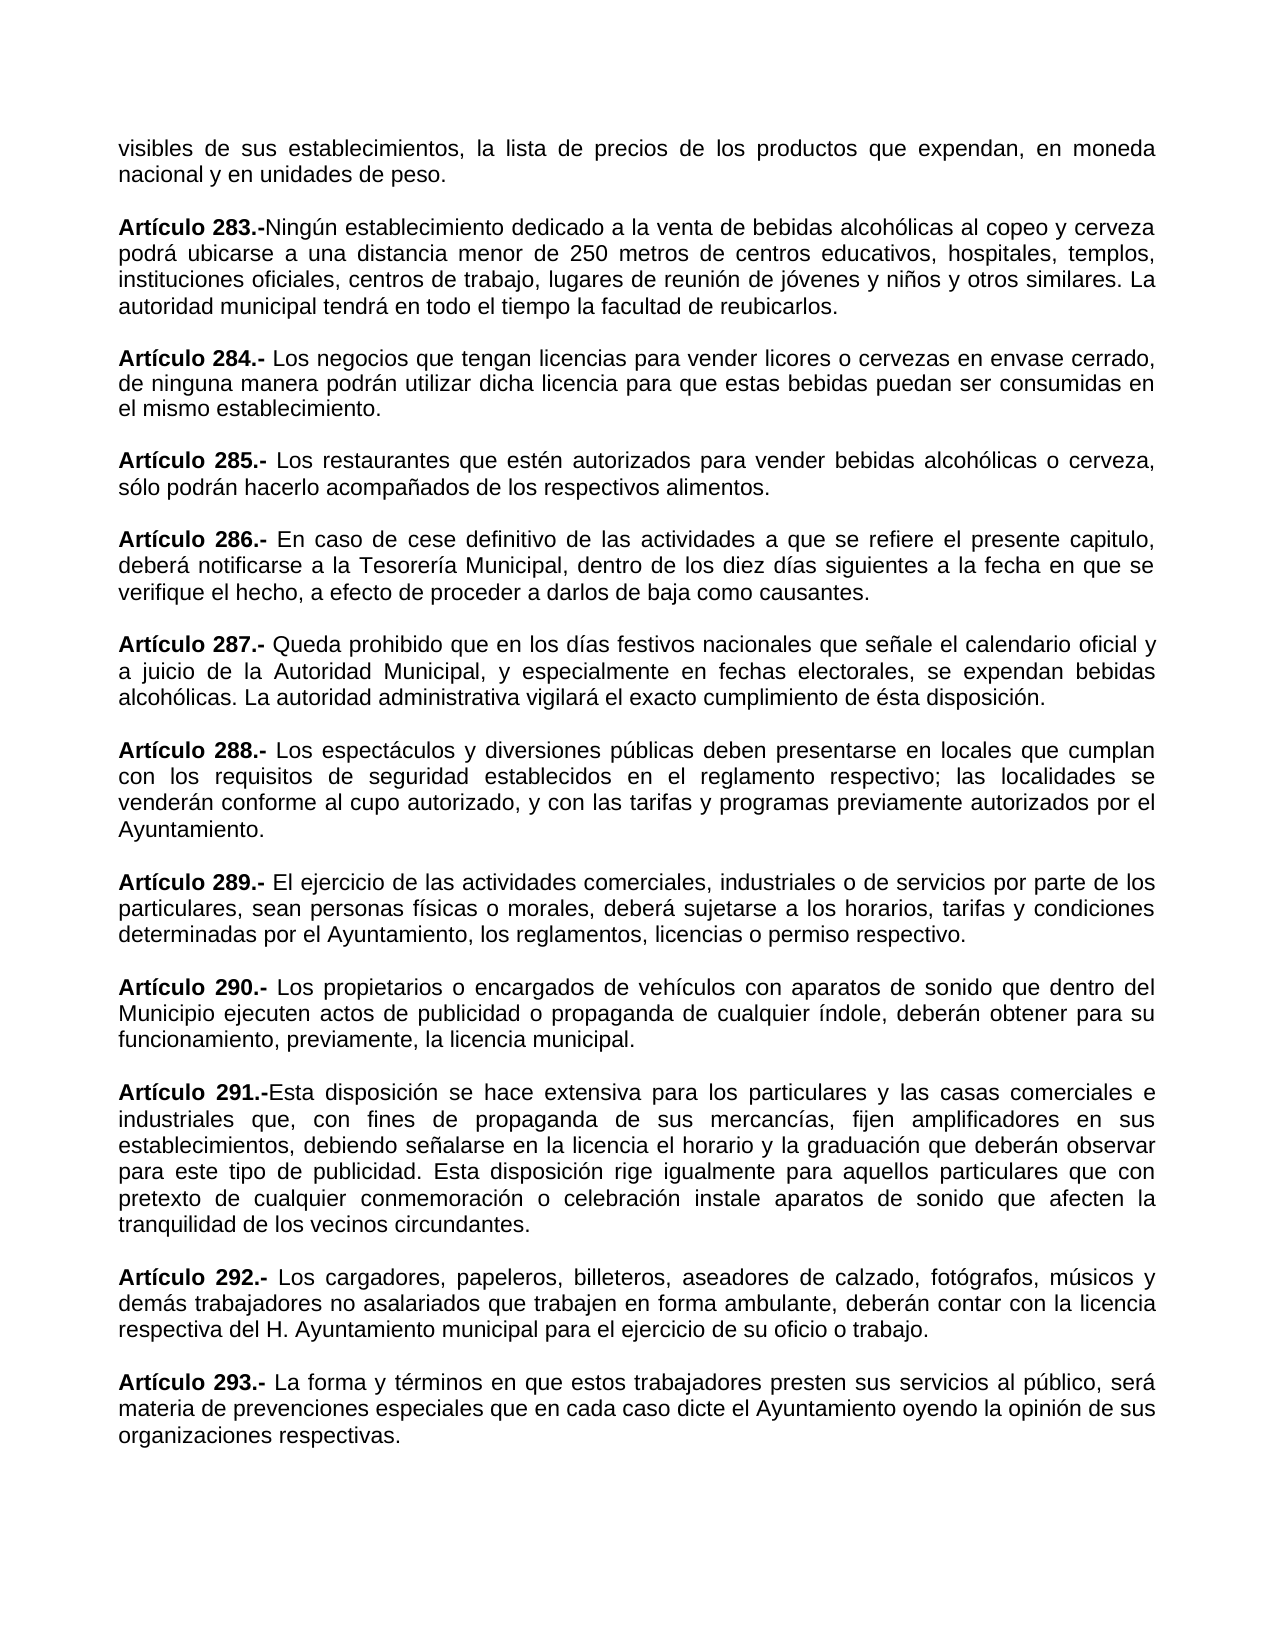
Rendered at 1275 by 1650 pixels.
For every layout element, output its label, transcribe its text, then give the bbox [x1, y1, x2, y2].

text Artículo 292.- Los cargadores, papeleros, billeteros, aseadores de calzado, fotógrafos, músicos y demás trabajadores no asalariados que trabajen en forma ambulante, deberán contar con la licencia respectiva del H. Ayuntamiento municipal para el ejercicio de su oficio o trabajo. [118, 1264, 1156, 1343]
text Artículo 285.- Los restaurantes que estén autorizados para vender bebidas alcohólicas o cerveza, sólo podrán hacerlo acompañados de los respectivos alimentos. [118, 447, 1155, 500]
text Artículo 291.-Esta disposición se hace extensiva para los particulares y las casas comerciales e industriales que, con fines de propaganda de sus mercancías, fijen amplificadores en sus establecimientos, debiendo señalarse en la licencia el horario y la graduación que deberán observar para este tipo de publicidad. Esta disposición rige igualmente para aquellos particulares que con pretexto de cualquier conmemoración o celebración instale aparatos de sonido que afecten la tranquilidad de los vecinos circundantes. [118, 1079, 1156, 1237]
text Artículo 290.- Los propietarios o encargados de vehículos con aparatos de sonido que dentro del Municipio ejecuten actos de publicidad o propaganda de cualquier índole, deberán obtener para su funcionamiento, previamente, la licencia municipal. [118, 974, 1156, 1053]
text visibles de sus establecimientos, la lista de precios de los productos que expendan, en moneda nacional y en unidades de peso. [118, 135, 1155, 187]
text Artículo 287.- Queda prohibido que en los días festivos nacionales que señale el calendario oficial y a juicio de la Autoridad Municipal, y especialmente en fechas electorales, se expendan bebidas alcohólicas. La autoridad administrativa vigilará el exacto cumplimiento de ésta disposición. [118, 631, 1156, 710]
text Artículo 283.-Ningún establecimiento dedicado a la venta de bebidas alcohólicas al copeo y cerveza podrá ubicarse a una distancia menor de 250 metros de centros educativos, hospitales, templos, instituciones oficiales, centros de trabajo, lugares de reunión de jóvenes y niños y otros similares. La autoridad municipal tendrá en todo el tiempo la facultad de reubicarlos. [118, 214, 1156, 319]
text Artículo 286.- En caso de cese definitivo de las actividades a que se refiere el presente capitulo, deberá notificarse a la Tesorería Municipal, dentro de los diez días siguientes a la fecha en que se verifique el hecho, a efecto de proceder a darlos de baja como causantes. [118, 526, 1155, 605]
text Artículo 288.- Los espectáculos y diversiones públicas deben presentarse en locales que cumplan con los requisitos de seguridad establecidos en el reglamento respectivo; las localidades se venderán conforme al cupo autorizado, y con las tarifas y programas previamente autorizados por el Ayuntamiento. [118, 737, 1156, 842]
text Artículo 289.- El ejercicio de las actividades comerciales, industriales o de servicios por parte de los particulares, sean personas físicas o morales, deberá sujetarse a los horarios, tarifas y condiciones determinadas por el Ayuntamiento, los reglamentos, licencias o permiso respectivo. [118, 868, 1155, 948]
text Artículo 293.- La forma y términos en que estos trabajadores presten sus servicios al público, será materia de prevenciones especiales que en cada caso dicte el Ayuntamiento oyendo la opinión de sus organizaciones respectivas. [118, 1369, 1156, 1448]
text Artículo 284.- Los negocios que tengan licencias para vender licores o cervezas en envase cerrado, de ninguna manera podrán utilizar dicha licencia para que estas bebidas puedan ser consumidas en el mismo establecimiento. [118, 346, 1156, 421]
